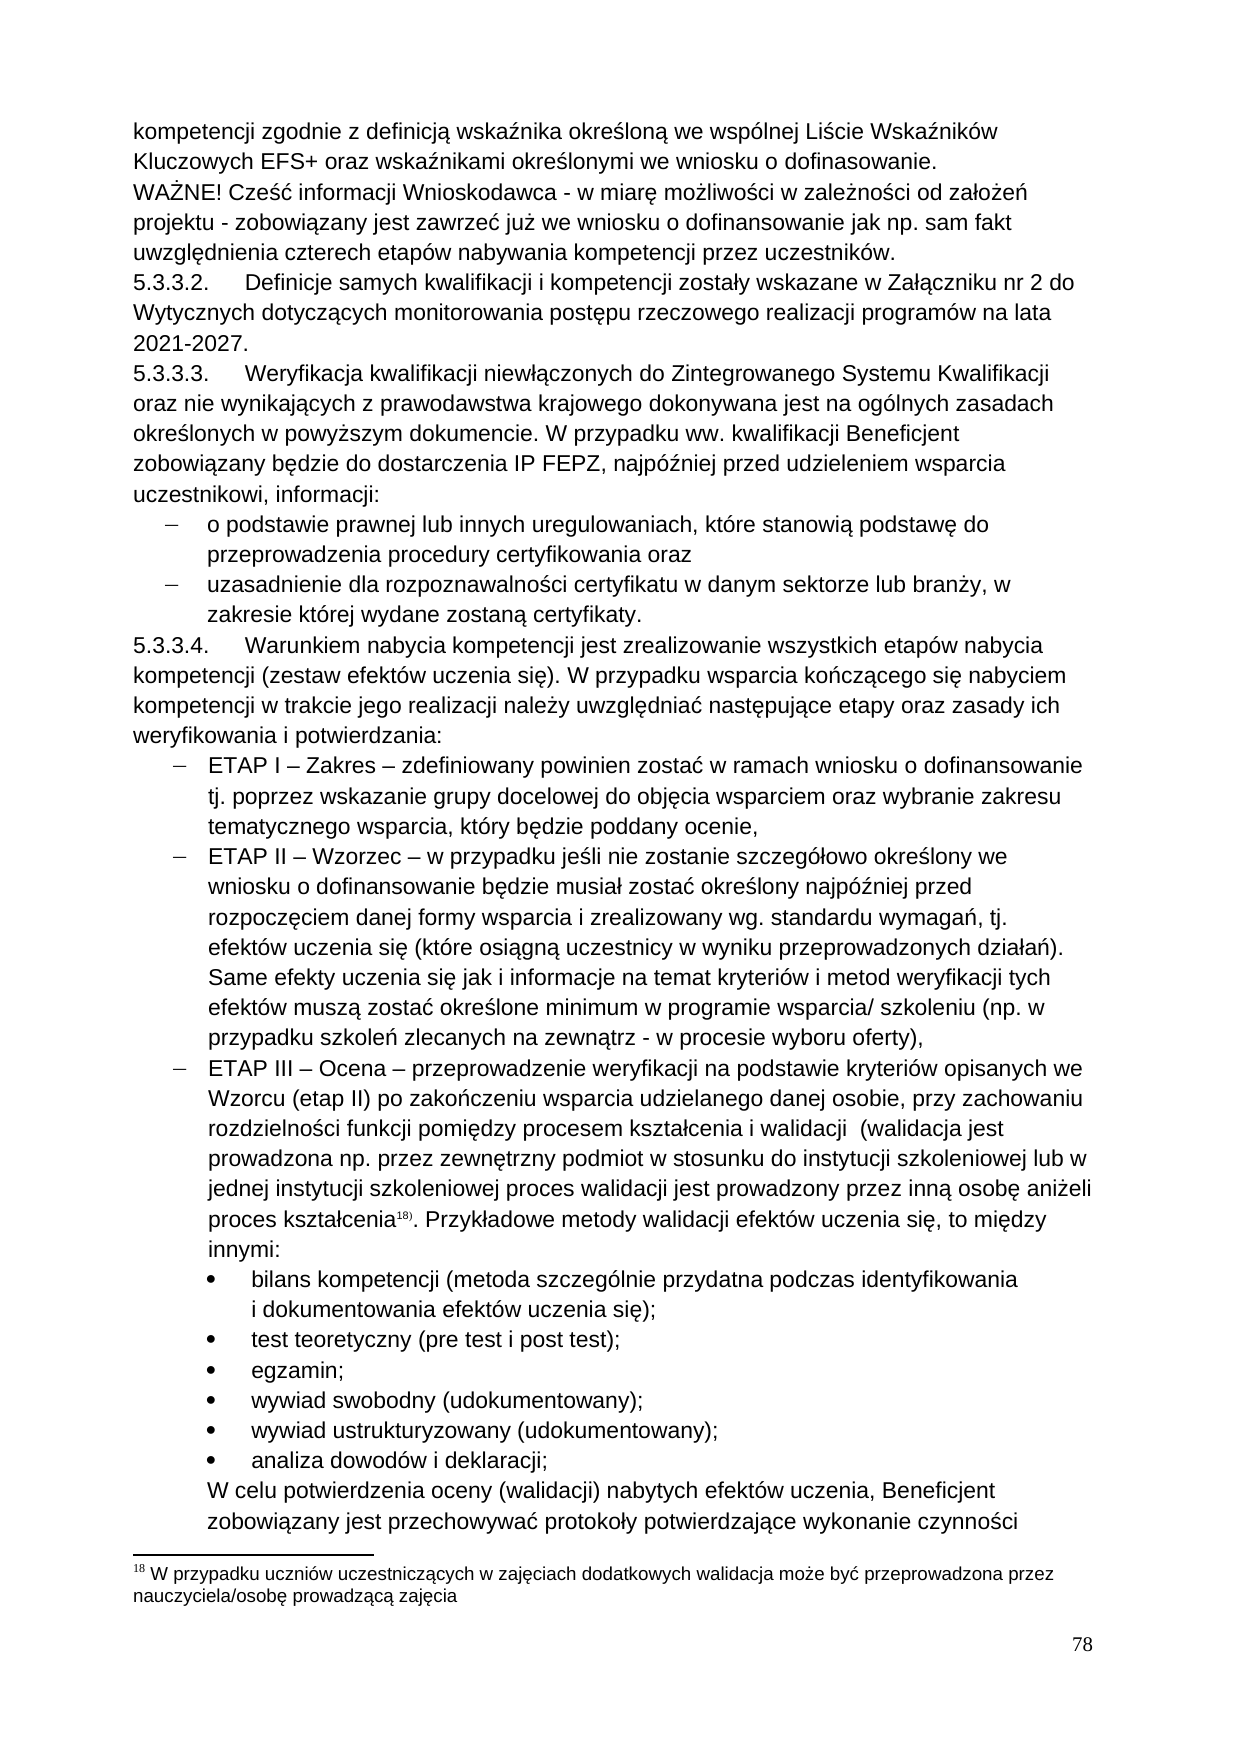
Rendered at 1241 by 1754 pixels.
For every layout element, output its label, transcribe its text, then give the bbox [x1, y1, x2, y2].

list ETAP III – Ocena – przeprowadzenie weryfikacji na podstawie kryteriów opisanych we Wzorcu (etap II) po zakończeniu wsparcia udzielanego danej osobie, przy zachowaniu rozdzielności funkcji pomiędzy procesem kształcenia i walidacji (walidacja jest prowadzona np. przez zewnętrzny podmiot w stosunku do instytucji szkoleniowej lub w jednej instytucji szkoleniowej proces walidacji jest prowadzony przez inną osobę aniżeli proces kształcenia). Przykładowe metody walidacji efektów uczenia się, to między innymi: [170, 1054, 1092, 1262]
list Definicje samych kwalifikacji i kompetencji zostały wskazane w Załączniku nr 2 do Wytycznych dotyczących monitorowania postępu rzeczowego realizacji programów na lata 2021-2027. [133, 269, 1092, 356]
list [133, 118, 1092, 175]
list egzamin; [207, 1357, 1092, 1383]
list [207, 1477, 1092, 1534]
list ETAP I – Zakres – zdefiniowany powinien zostać w ramach wniosku o dofinansowanie tj. poprzez wskazanie grupy docelowej do objęcia wsparciem oraz wybranie zakresu tematycznego wsparcia, który będzie poddany ocenie, [170, 752, 1092, 839]
list bilans kompetencji (metoda szczególnie przydatna podczas identyfikowania i dokumentowania efektów uczenia się); [207, 1266, 1092, 1323]
list analiza dowodów i deklaracji; [207, 1447, 1092, 1474]
list wywiad swobodny (udokumentowany); [207, 1387, 1092, 1413]
list WAŻNE! Cześć informacji Wnioskodawca - w miarę możliwości w zależności od założeń projektu - zobowiązany jest zawrzeć już we wniosku o dofinansowanie jak np. sam fakt uwzględnienia czterech etapów nabywania kompetencji przez uczestników. [133, 178, 1092, 265]
list Weryfikacja kwalifikacji niewłączonych do Zintegrowanego Systemu Kwalifikacji oraz nie wynikających z prawodawstwa krajowego dokonywana jest na ogólnych zasadach określonych w powyższym dokumencie. W przypadku ww. kwalifikacji Beneficjent zobowiązany będzie do dostarczenia IP FEPZ, najpóźniej przed udzieleniem wsparcia uczestnikowi, informacji: [133, 360, 1092, 507]
list ETAP II – Wzorzec – w przypadku jeśli nie zostanie szczegółowo określony we wniosku o dofinansowanie będzie musiał zostać określony najpóźniej przed rozpoczęciem danej formy wsparcia i zrealizowany wg. standardu wymagań, tj. efektów uczenia się (które osiągną uczestnicy w wyniku przeprowadzonych działań). Same efekty uczenia się jak i informacje na temat kryteriów i metod weryfikacji tych efektów muszą zostać określone minimum w programie wsparcia/ szkoleniu (np. w przypadku szkoleń zlecanych na zewnątrz - w procesie wyboru oferty), [170, 843, 1092, 1051]
list o podstawie prawnej lub innych uregulowaniach, które stanowią podstawę do przeprowadzenia procedury certyfikowania oraz [162, 511, 1092, 567]
list wywiad ustrukturyzowany (udokumentowany); [207, 1417, 1092, 1443]
list uzasadnienie dla rozpoznawalności certyfikatu w danym sektorze lub branży, w zakresie której wydane zostaną certyfikaty. [162, 571, 1092, 628]
list Warunkiem nabycia kompetencji jest zrealizowanie wszystkich etapów nabycia kompetencji (zestaw efektów uczenia się). W przypadku wsparcia kończącego się nabyciem kompetencji w trakcie jego realizacji należy uwzględniać następujące etapy oraz zasady ich weryfikowania i potwierdzania: [133, 632, 1092, 749]
list test teoretyczny (pre test i post test); [207, 1326, 1092, 1353]
